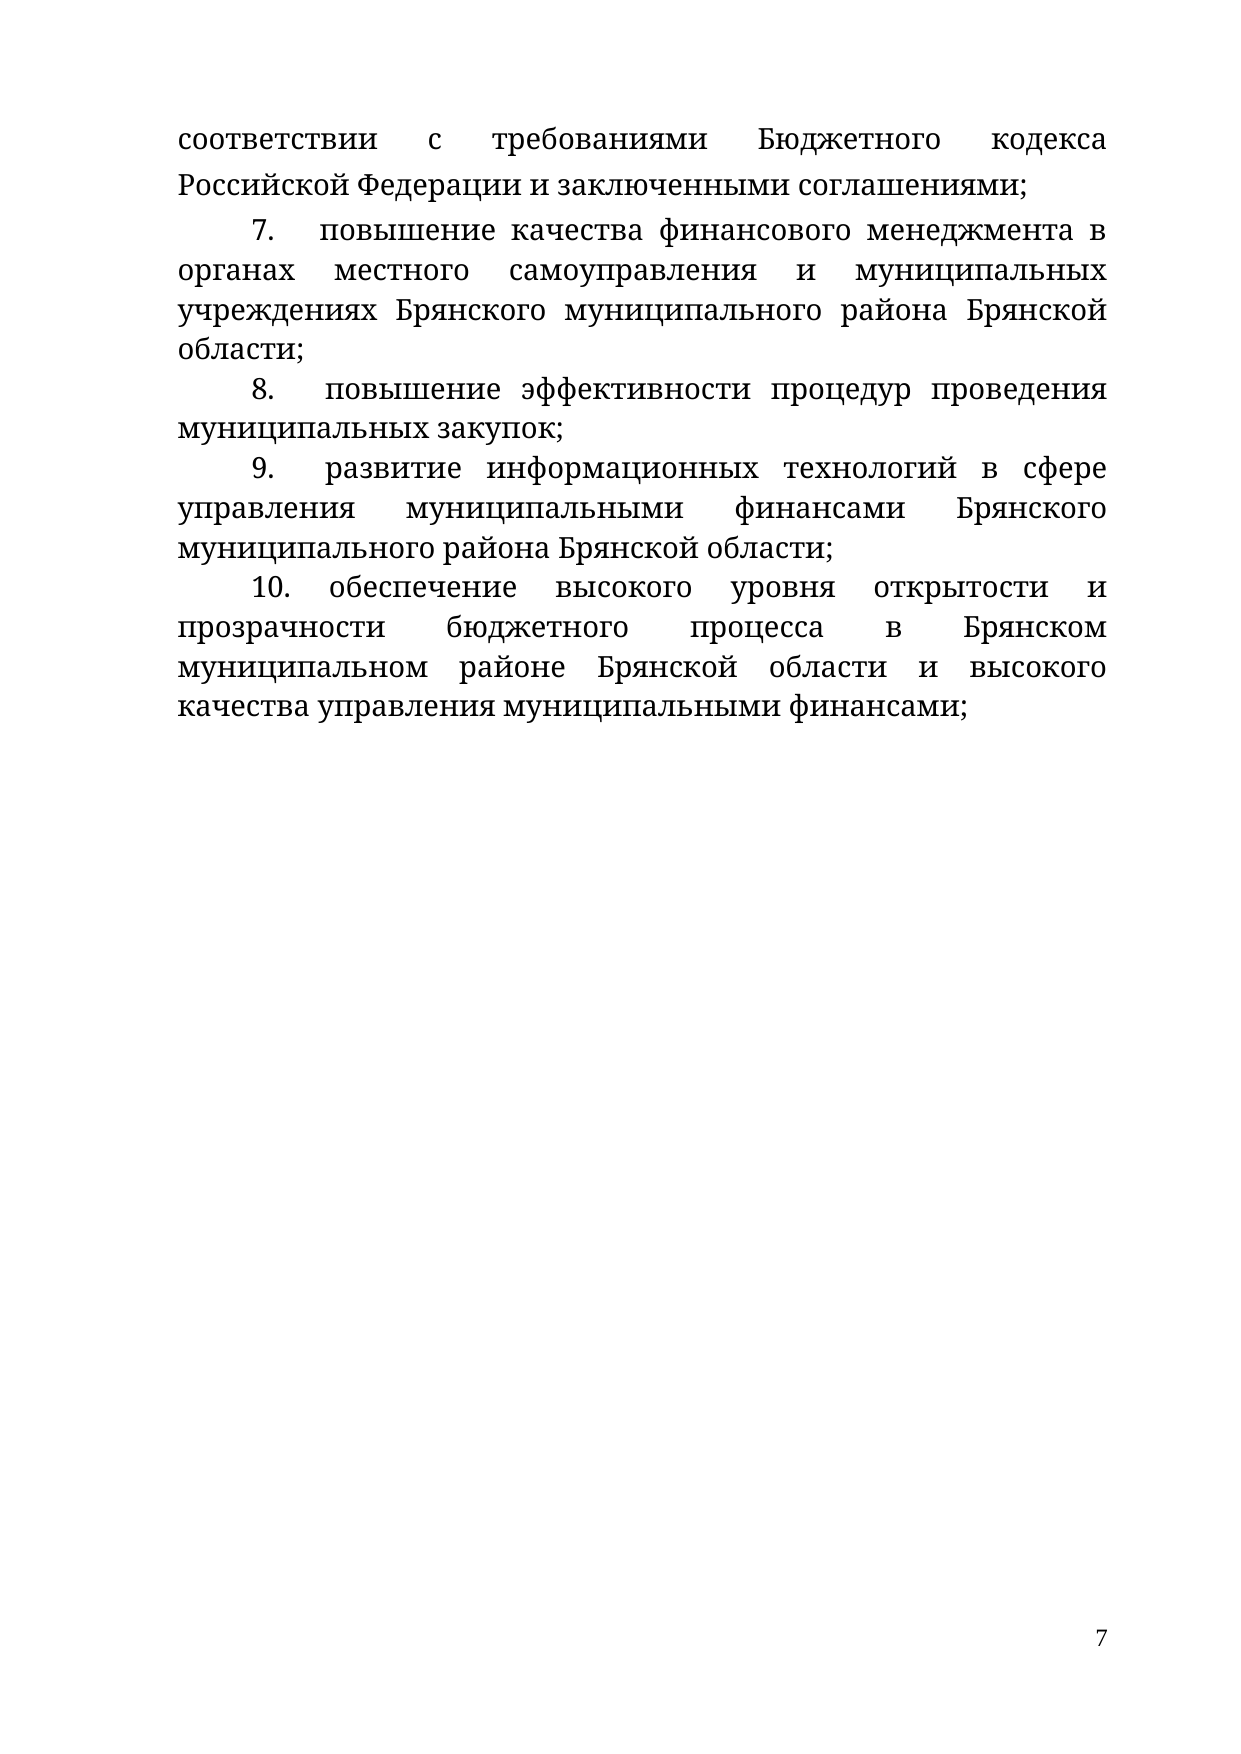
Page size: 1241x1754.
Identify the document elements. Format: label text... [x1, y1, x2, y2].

text 10. обеспечение высокого уровня открытости и прозрачности бюджетного процесса в Брянском муниципальном районе Брянской области и высокого качества управления муниципальными финансами; [177, 567, 1107, 725]
list повышение эффективности процедур проведения муниципальных закупок; [177, 368, 1107, 447]
text 7. повышение качества финансового менеджмента в органах местного самоуправления и муниципальных учреждениях Брянского муниципального района Брянской области; [177, 209, 1107, 368]
list развитие информационных технологий в сфере управления муниципальными финансами Брянского муниципального района Брянской области; [177, 447, 1107, 567]
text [177, 118, 1107, 203]
